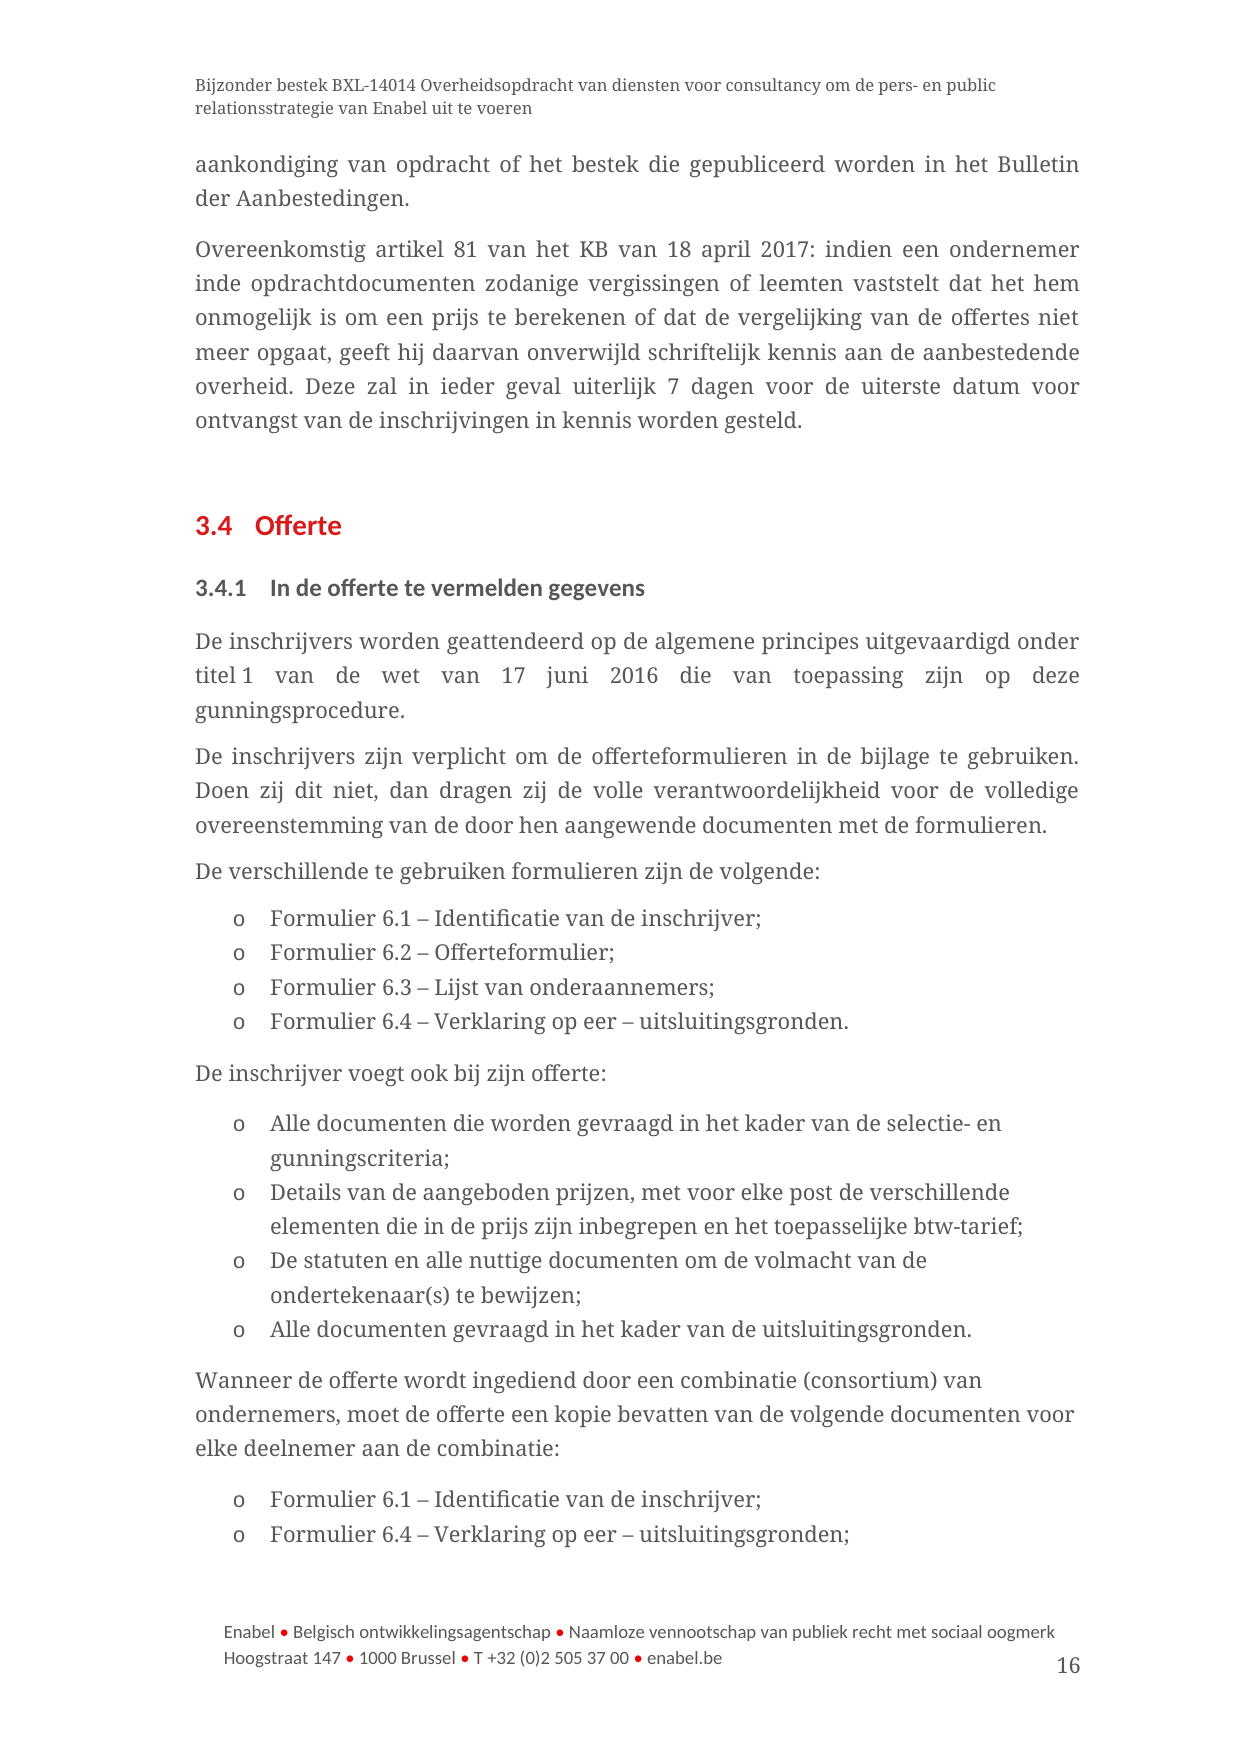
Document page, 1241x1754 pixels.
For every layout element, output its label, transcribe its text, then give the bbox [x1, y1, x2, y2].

list Formulier 6.3 – Lijst van onderaannemers; [232, 972, 1081, 1002]
list Formulier 6.2 – Offerteformulier; [232, 937, 1081, 967]
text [195, 149, 1081, 213]
text De inschrijvers worden geattendeerd op de algemene principes uitgevaardigd onder titel 1 van de wet van 17 juni 2016 die van toepassing zijn op deze gunningsprocedure. [195, 626, 1081, 724]
text De inschrijver voegt ook bij zijn offerte: [195, 1057, 1081, 1087]
list Alle documenten gevraagd in het kader van de uitsluitingsgronden. [232, 1314, 1081, 1344]
text De verschillende te gebruiken formulieren zijn de volgende: [195, 856, 1081, 886]
text Wanneer de offerte wordt ingediend door een combinatie (consortium) van ondernemers, moet de offerte een kopie bevatten van de volgende documenten voor elke deelnemer aan de combinatie: [195, 1365, 1081, 1463]
list Formulier 6.1 – Identificatie van de inschrijver; [232, 1484, 1081, 1514]
list De statuten en alle nuttige documenten om de volmacht van de ondertekenaar(s) te bewijzen; [232, 1245, 1081, 1309]
list Formulier 6.4 – Verklaring op eer – uitsluitingsgronden; [232, 1519, 1081, 1549]
text De inschrijvers zijn verplicht om de offerteformulieren in de bijlage te gebruiken. Doen zij dit niet, dan dragen zij de volle verantwoordelijkheid voor de volledige overeenstemming van de door hen aangewende documenten met de formulieren. [195, 741, 1081, 839]
list Formulier 6.1 – Identificatie van de inschrijver; [232, 903, 1081, 933]
list Formulier 6.4 – Verklaring op eer – uitsluitingsgronden. [232, 1006, 1081, 1036]
subtitle Offerte [195, 507, 1081, 542]
list Alle documenten die worden gevraagd in het kader van de selectie- en gunningscriteria; [232, 1108, 1081, 1172]
subtitle In de offerte te vermelden gegevens [195, 572, 1081, 603]
list Details van de aangeboden prijzen, met voor elke post de verschillende elementen die in de prijs zijn inbegrepen en het toepasselijke btw-tarief; [232, 1177, 1081, 1241]
text Overeenkomstig artikel 81 van het KB van 18 april 2017: indien een ondernemer inde opdrachtdocumenten zodanige vergissingen of leemten vaststelt dat het hem onmogelijk is om een prijs te berekenen of dat de vergelijking van de offertes niet meer opgaat, geeft hij daarvan onverwijld schriftelijk kennis aan de aanbestedende overheid. Deze zal in ieder geval uiterlijk 7 dagen voor de uiterste datum voor ontvangst van de inschrijvingen in kennis worden gesteld. [195, 234, 1081, 435]
